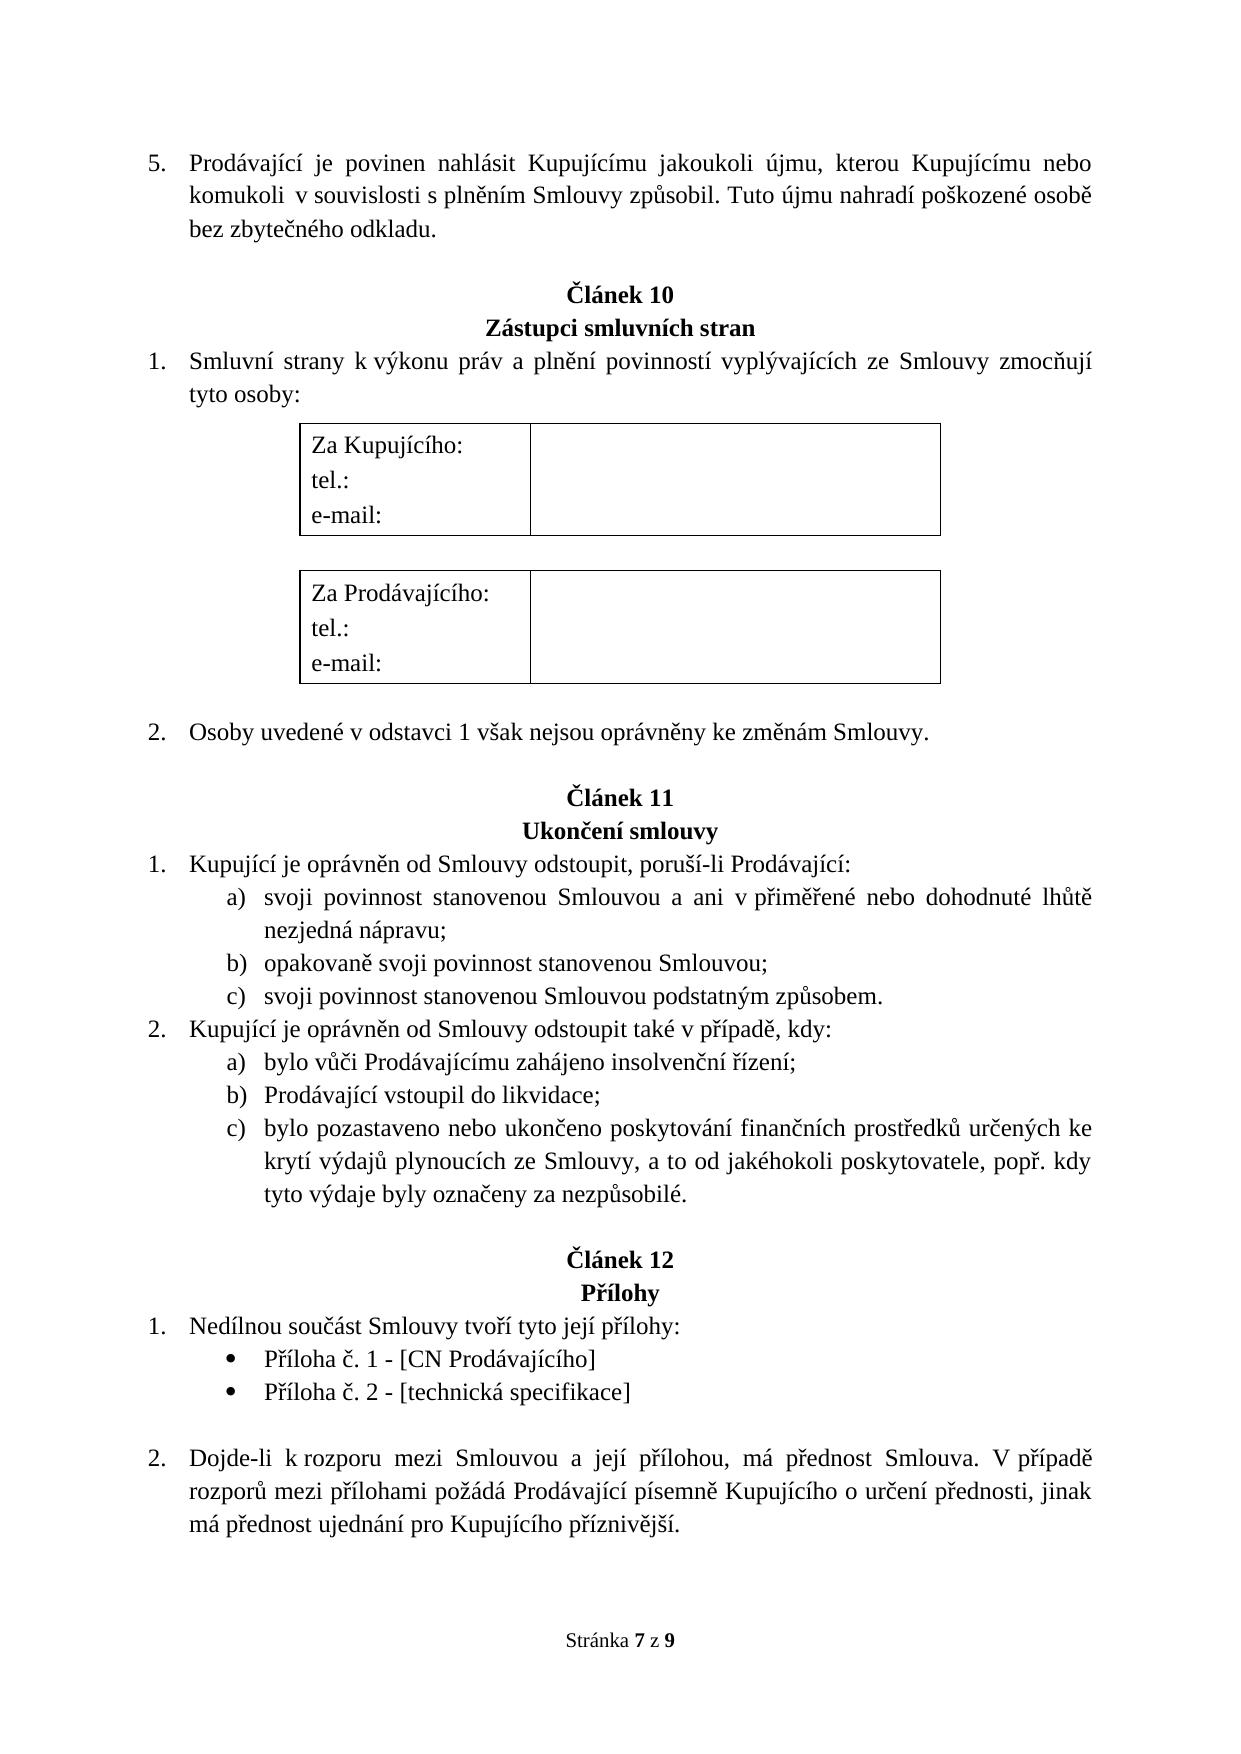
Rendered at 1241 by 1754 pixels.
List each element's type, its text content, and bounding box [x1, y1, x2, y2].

text Článek 10 [148, 280, 1093, 308]
list Smluvní strany k výkonu práv a plnění povinností vyplývajících ze Smlouvy zmocňují tyto osoby: [148, 346, 1093, 407]
list bylo pozastaveno nebo ukončeno poskytování finančních prostředků určených ke krytí výdajů plynoucích ze Smlouvy, a to od jakéhokoli poskytovatele, popř. kdy tyto výdaje byly označeny za nezpůsobilé. [226, 1113, 1093, 1208]
table_header Za Kupujícího: tel.: e-mail: [301, 424, 530, 535]
list Prodávající je povinen nahlásit Kupujícímu jakoukoli újmu, kterou Kupujícímu nebo komukoli v souvislosti s plněním Smlouvy způsobil. Tuto újmu nahradí poškozené osobě bez zbytečného odkladu. [148, 148, 1093, 242]
list Příloha č. 2 - [technická specifikace] [226, 1377, 1093, 1406]
list svoji povinnost stanovenou Smlouvou podstatným způsobem. [226, 981, 1093, 1010]
text Kupující je oprávněn od Smlouvy odstoupit také v případě, kdy: [148, 1014, 1093, 1043]
text Přílohy [148, 1278, 1093, 1307]
text Osoby uvedené v odstavci 1 však nejsou oprávněny ke změnám Smlouvy. [148, 717, 1093, 746]
text Dojde-li k rozporu mezi Smlouvou a její přílohou, má přednost Smlouva. V případě rozporů mezi přílohami požádá Prodávající písemně Kupujícího o určení přednosti, jinak má přednost ujednání pro Kupujícího příznivější. [148, 1443, 1093, 1538]
list Příloha č. 1 - [CN Prodávajícího] [226, 1344, 1093, 1373]
text Zástupci smluvních stran [148, 313, 1093, 341]
table_header [531, 571, 940, 683]
list svoji povinnost stanovenou Smlouvou a ani v přiměřené nebo dohodnuté lhůtě nezjedná nápravu; [226, 882, 1093, 944]
table_header [531, 424, 940, 535]
list opakovaně svoji povinnost stanovenou Smlouvou; [226, 948, 1093, 977]
list bylo vůči Prodávajícímu zahájeno insolvenční řízení; [226, 1047, 1093, 1076]
table_header Za Prodávajícího: tel.: e-mail: [301, 571, 530, 683]
list Nedílnou součást Smlouvy tvoří tyto její přílohy: [148, 1311, 1093, 1340]
text Článek 11 [148, 783, 1093, 812]
text Ukončení smlouvy [148, 816, 1093, 844]
list Prodávající vstoupil do likvidace; [226, 1080, 1093, 1109]
list Kupující je oprávněn od Smlouvy odstoupit, poruší-li Prodávající: [148, 849, 1093, 878]
text Článek 12 [148, 1245, 1093, 1274]
